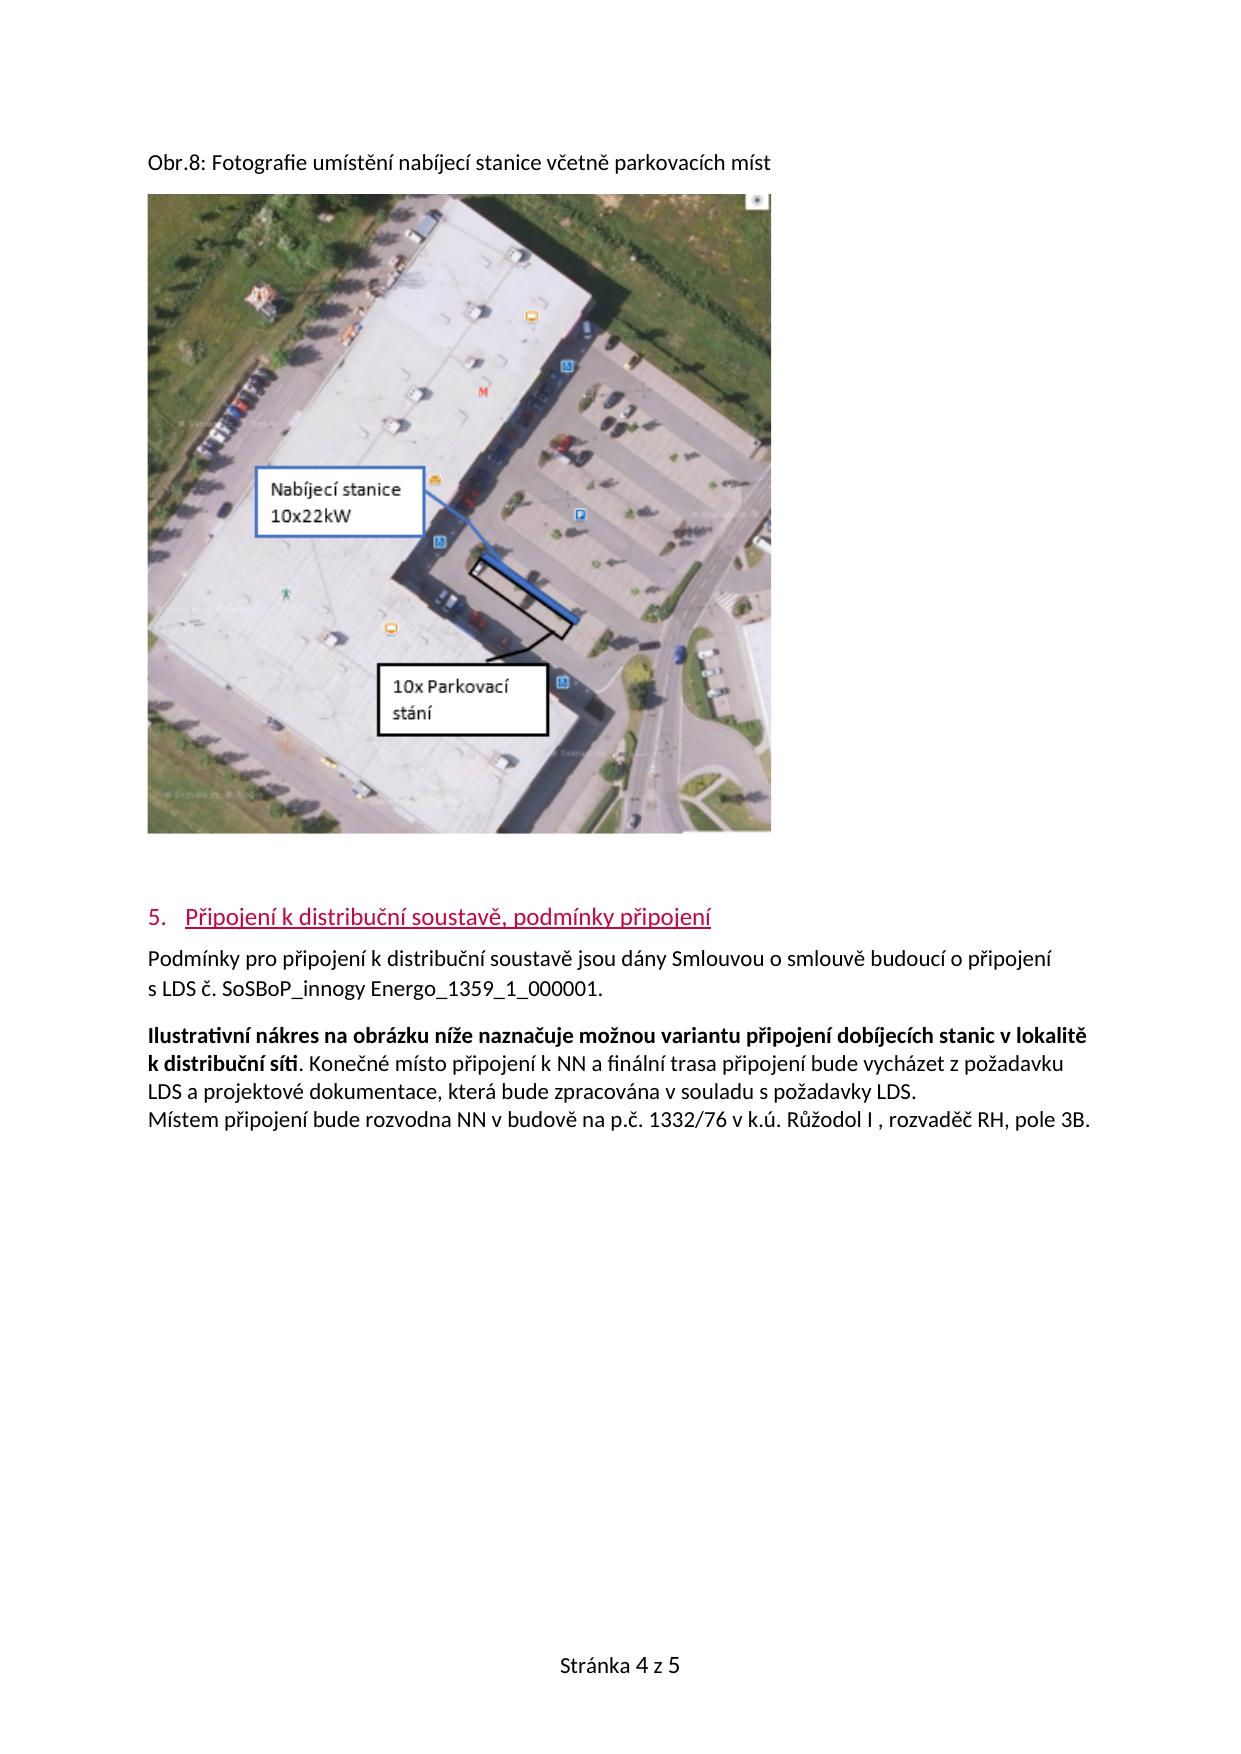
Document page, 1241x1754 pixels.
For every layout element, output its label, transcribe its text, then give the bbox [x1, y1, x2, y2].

picture [147, 194, 772, 837]
text Ilustrativní nákres na obrázku níže naznačuje možnou variantu připojení dobíjecích stanic v lokalitě k distribuční síti. Konečné místo připojení k NN a finální trasa připojení bude vycházet z požadavku LDS a projektové dokumentace, která bude zpracována v souladu s požadavky LDS. [148, 1021, 1093, 1106]
text Podmínky pro připojení k distribuční soustavě jsou dány Smlouvou o smlouvě budoucí o připojení s LDS č. SoSBoP_innogy Energo_1359_1_000001. [148, 944, 1093, 1003]
text Místem připojení bude rozvodna NN v budově na p.č. 1332/76 v k.ú. Růžodol I , rozvaděč RH, pole 3B. [148, 1106, 1093, 1133]
subtitle Připojení k distribuční soustavě, podmínky připojení [148, 901, 1093, 932]
text Obr.8: Fotografie umístění nabíjecí stanice včetně parkovacích míst [148, 148, 1093, 176]
